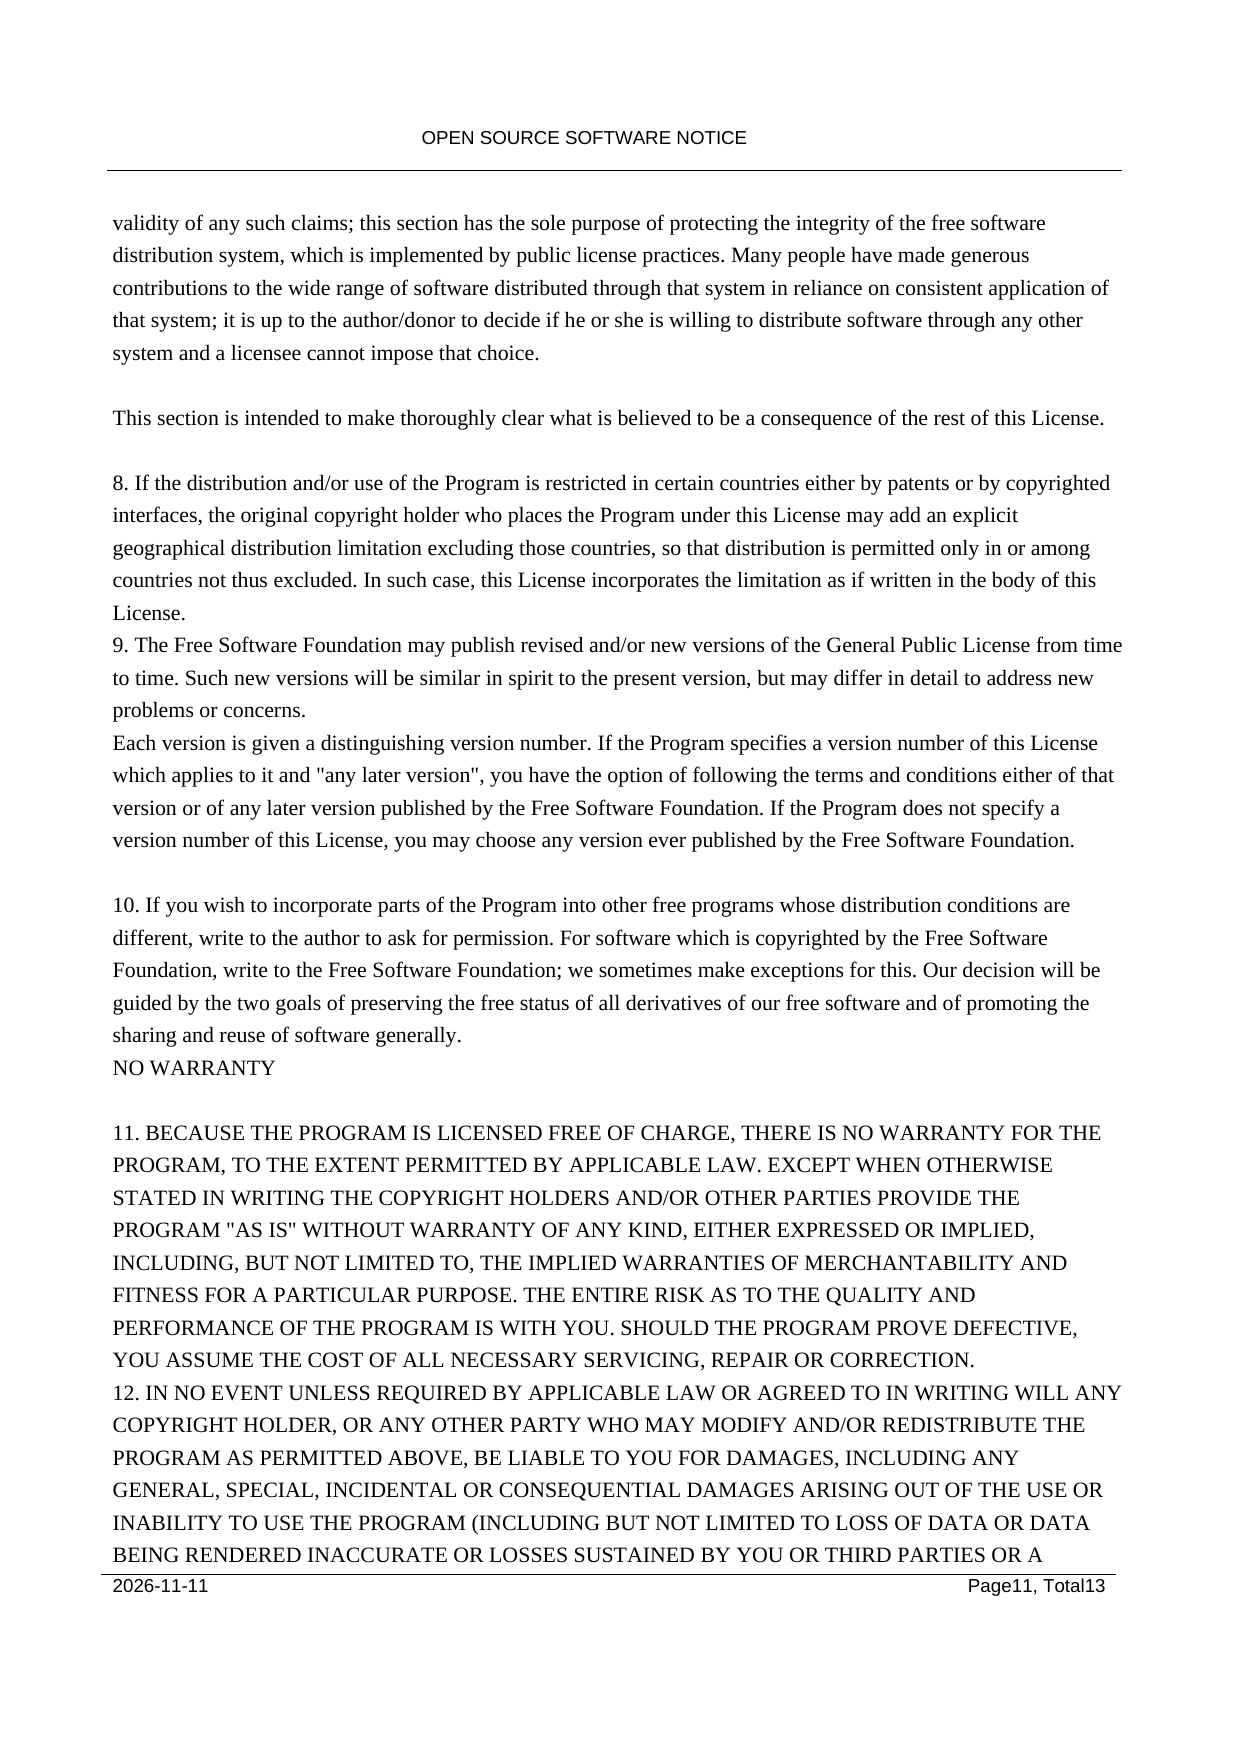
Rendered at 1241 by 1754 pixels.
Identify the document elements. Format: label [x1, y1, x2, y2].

text [112, 206, 1128, 1571]
